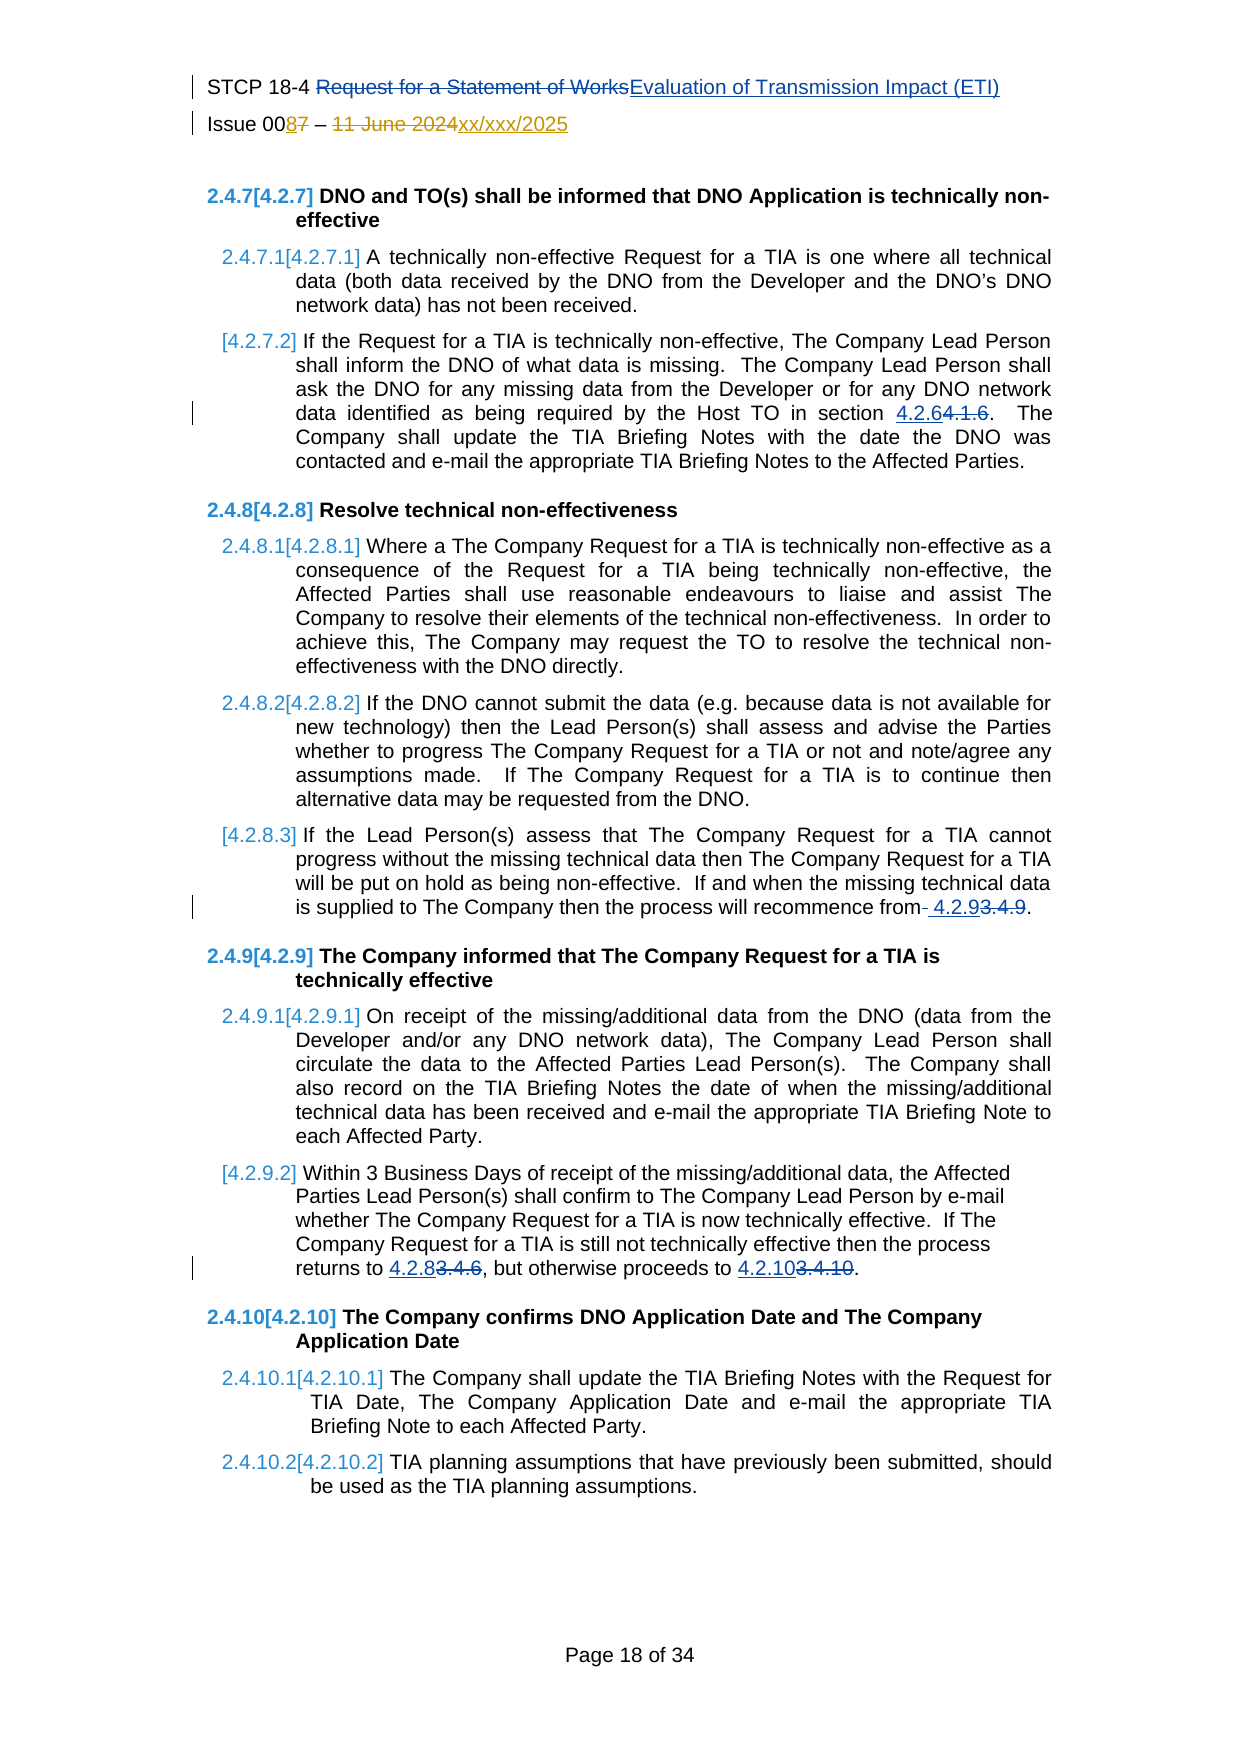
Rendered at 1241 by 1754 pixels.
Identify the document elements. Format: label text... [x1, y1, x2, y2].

subtitle Where a The Company Request for a TIA is technically non-effective as a consequence of the Request for a TIA being technically non-effective, the Affected Parties shall use reasonable endeavours to liaise and assist The Company to resolve their elements of the technical non-effectiveness. In order to achieve this, The Company may request the TO to resolve the technical non-effectiveness with the DNO directly. [222, 534, 1053, 678]
subtitle A technically non-effective Request for a TIA is one where all technical data (both data received by the DNO from the Developer and the DNO’s DNO network data) has not been received. [222, 245, 1053, 317]
subtitle The Company confirms DNO Application Date and The Company Application Date [207, 1305, 1053, 1353]
subtitle DNO and TO(s) shall be informed that DNO Application is technically non-effective [207, 184, 1053, 232]
subtitle TIA planning assumptions that have previously been submitted, should be used as the TIA planning assumptions. [222, 1450, 1053, 1498]
subtitle If the Request for a TIA is technically non-effective, The Company Lead Person shall inform the DNO of what data is missing. The Company Lead Person shall ask the DNO for any missing data from the Developer or for any DNO network data identified as being required by the Host TO in section . The Company shall update the TIA Briefing Notes with the date the DNO was contacted and e-mail the appropriate TIA Briefing Notes to the Affected Parties. [222, 329, 1053, 473]
subtitle The Company informed that The Company Request for a TIA is technically effective [207, 944, 1053, 992]
subtitle Within 3 Business Days of receipt of the missing/additional data, the Affected Parties Lead Person(s) shall confirm to The Company Lead Person by e-mail whether The Company Request for a TIA is now technically effective. If The Company Request for a TIA is still not technically effective then the process returns to , but otherwise proceeds to . [222, 1160, 1053, 1280]
subtitle If the DNO cannot submit the data (e.g. because data is not available for new technology) then the Lead Person(s) shall assess and advise the Parties whether to progress The Company Request for a TIA or not and note/agree any assumptions made. If The Company Request for a TIA is to continue then alternative data may be requested from the DNO. [222, 691, 1053, 810]
subtitle If the Lead Person(s) assess that The Company Request for a TIA cannot progress without the missing technical data then The Company Request for a TIA will be put on hold as being non-effective. If and when the missing technical data is supplied to The Company then the process will recommence from. [222, 823, 1053, 919]
subtitle Resolve technical non-effectiveness [207, 498, 1053, 522]
subtitle On receipt of the missing/additional data from the DNO (data from the Developer and/or any DNO network data), The Company Lead Person shall circulate the data to the Affected Parties Lead Person(s). The Company shall also record on the TIA Briefing Notes the date of when the missing/additional technical data has been received and e-mail the appropriate TIA Briefing Note to each Affected Party. [222, 1004, 1053, 1148]
subtitle The Company shall update the TIA Briefing Notes with the Request for TIA Date, The Company Application Date and e-mail the appropriate TIA Briefing Note to each Affected Party. [222, 1366, 1053, 1437]
